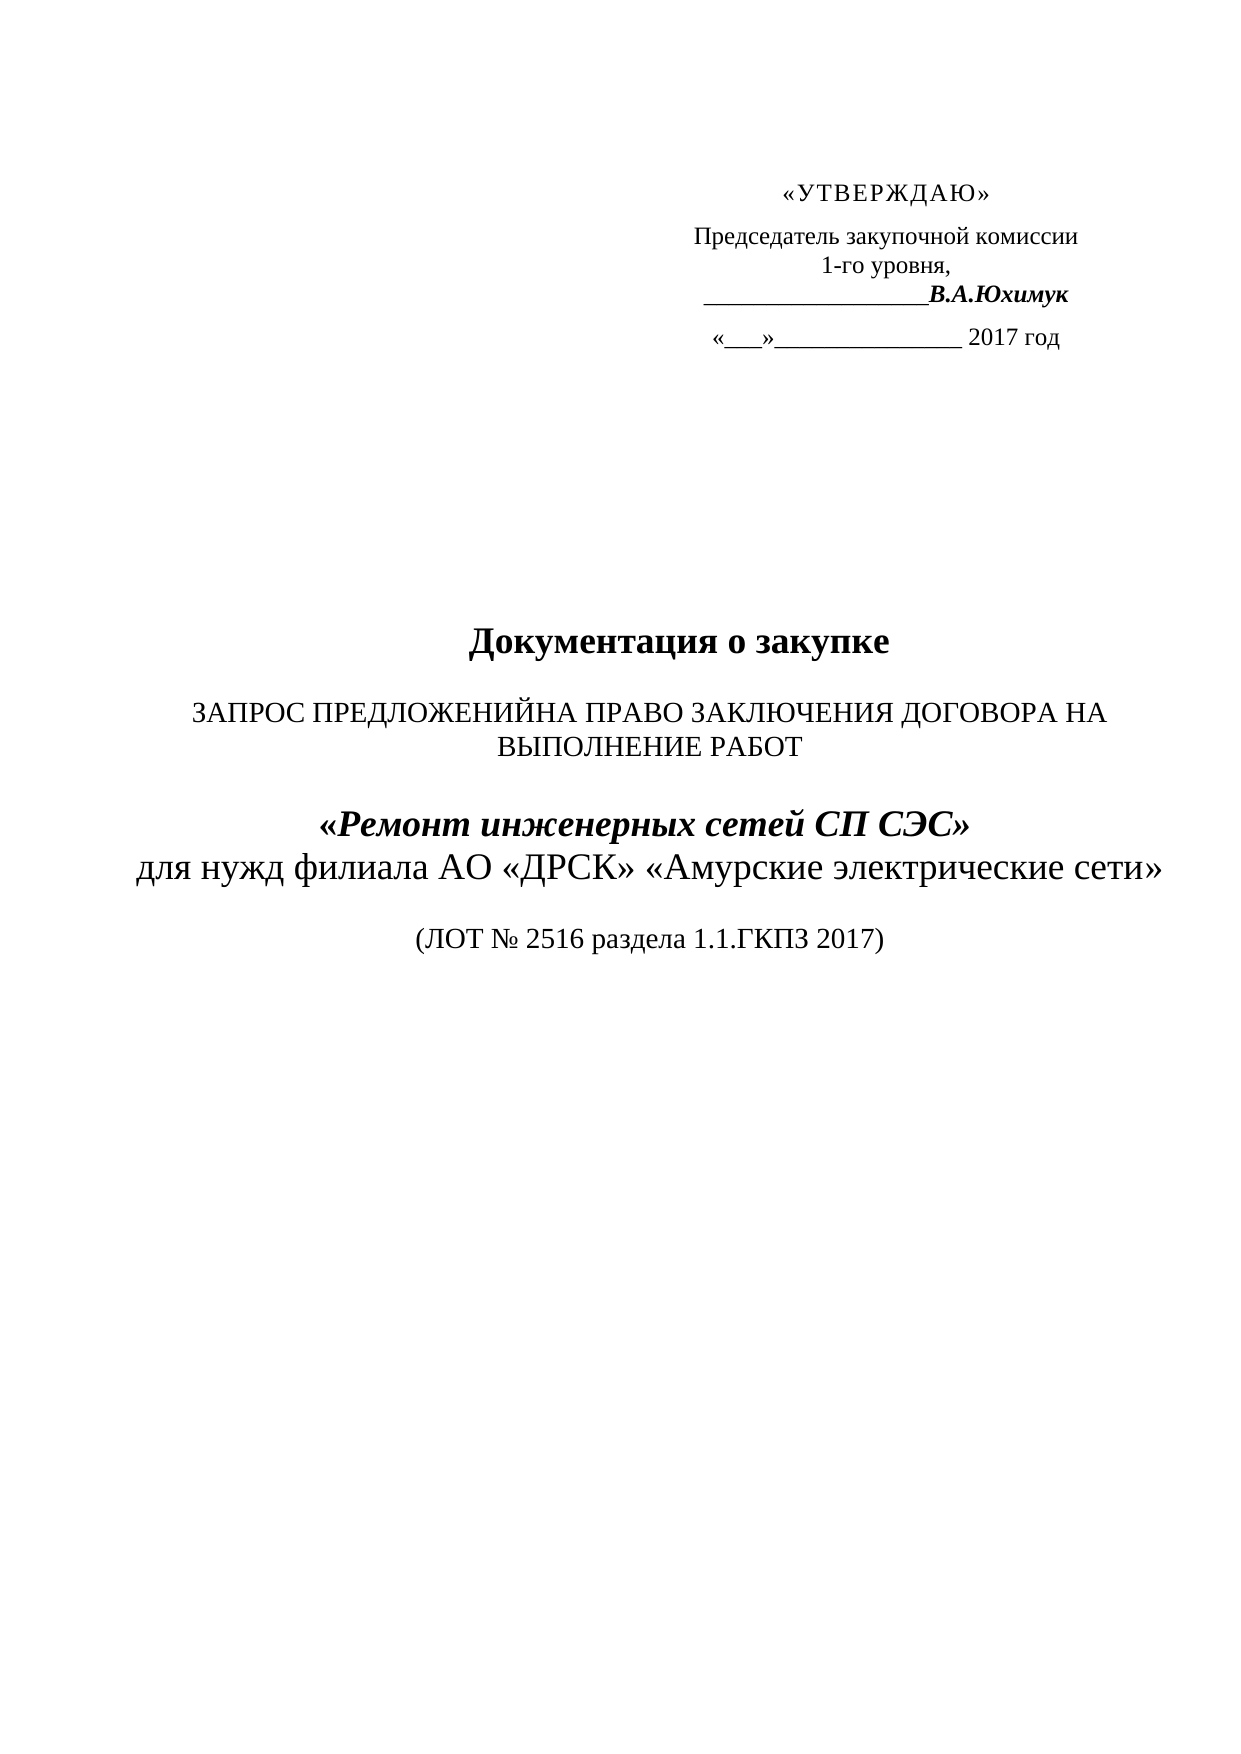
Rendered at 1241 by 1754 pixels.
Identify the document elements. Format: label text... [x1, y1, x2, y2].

text «УТВЕРЖДАЮ» [591, 178, 1181, 207]
text 1-го уровня, [591, 250, 1181, 279]
text Председатель закупочной комиссии [591, 221, 1181, 250]
text __________________В.А.Юхимук [591, 279, 1181, 307]
text «Ремонт инженерных сетей СП СЭС» для нужд филиала АО «ДРСК» «Амурские электрические сети» [118, 801, 1181, 887]
text Запрос предложенийНА ПРАВО ЗАКЛЮЧЕНИЯ ДОГОВОРА НА ВЫПОЛНЕНИЕ РАБОТ [118, 696, 1181, 763]
text «___»_______________ 2017 год [591, 322, 1181, 351]
text Документация о закупке [118, 619, 1181, 662]
text (ЛОТ № 2516 раздела 1.1.ГКПЗ 2017) [118, 921, 1181, 954]
